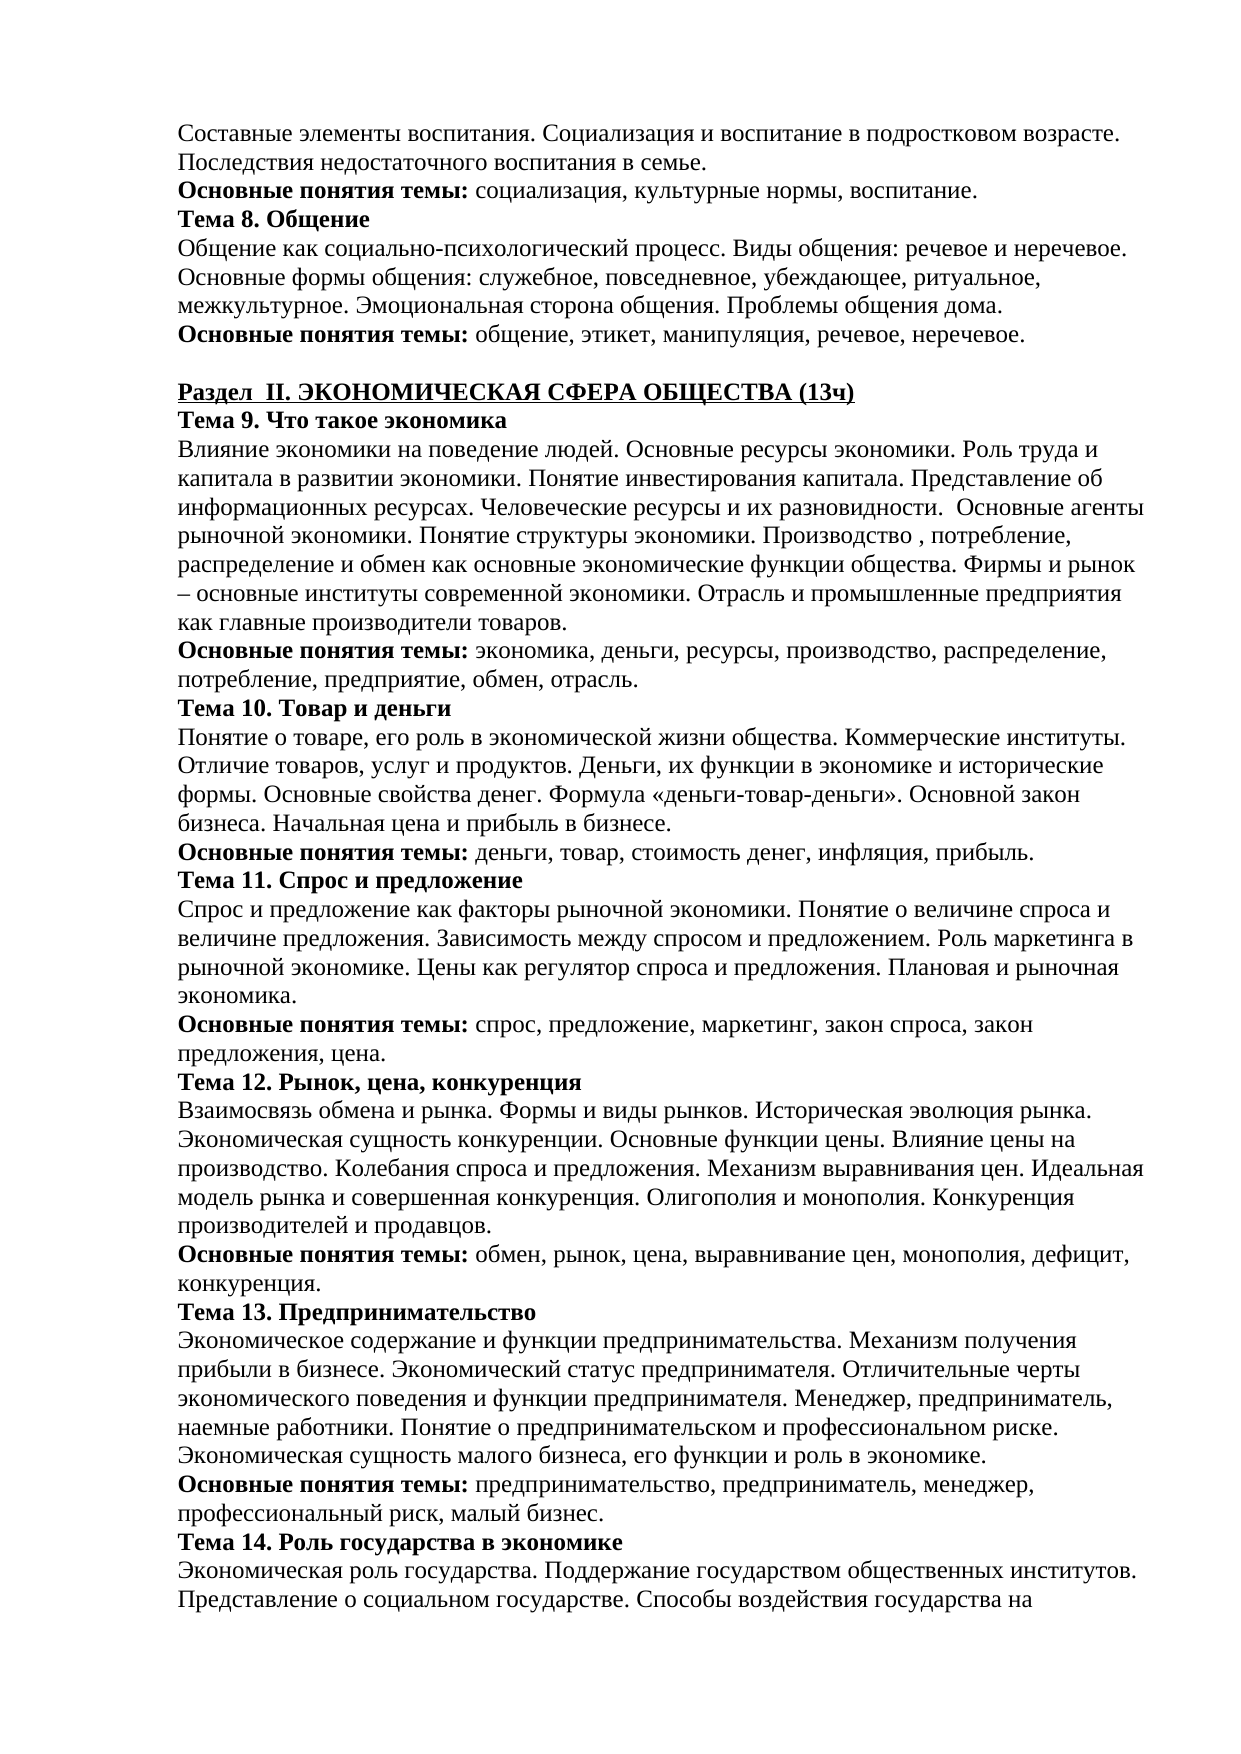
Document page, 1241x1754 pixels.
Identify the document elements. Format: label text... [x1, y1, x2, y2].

text Тема 9. Что такое экономика [177, 406, 1152, 434]
text Основные понятия темы: социализация, культурные нормы, воспитание. [177, 176, 1152, 204]
text Раздел II. ЭКОНОМИЧЕСКАЯ СФЕРА ОБЩЕСТВА (13ч) [177, 377, 1152, 406]
text Спрос и предложение как факторы рыночной экономики. Понятие о величине спроса и величине предложения. Зависимость между спросом и предложением. Роль маркетинга в рыночной экономике. Цены как регулятор спроса и предложения. Плановая и рыночная экономика. [177, 894, 1152, 1009]
text Основные понятия темы: предпринимательство, предприниматель, менеджер, профессиональный риск, малый бизнес. [177, 1469, 1152, 1527]
text Понятие о товаре, его роль в экономической жизни общества. Коммерческие институты. Отличие товаров, услуг и продуктов. Деньги, их функции в экономике и исторические формы. Основные свойства денег. Формула «деньги-товар-деньги». Основной закон бизнеса. Начальная цена и прибыль в бизнесе. [177, 722, 1152, 837]
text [177, 1556, 1152, 1613]
text Общение как социально-психологический процесс. Виды общения: речевое и неречевое. Основные формы общения: служебное, повседневное, убеждающее, ритуальное, межкультурное. Эмоциональная сторона общения. Проблемы общения дома. [177, 233, 1152, 319]
text Основные понятия темы: обмен, рынок, цена, выравнивание цен, монополия, дефицит, конкуренция. [177, 1239, 1152, 1297]
text Основные понятия темы: деньги, товар, стоимость денег, инфляция, прибыль. [177, 837, 1152, 866]
text Тема 13. Предпринимательство [177, 1297, 1152, 1326]
text Тема 14. Роль государства в экономике [177, 1527, 1152, 1556]
text Основные понятия темы: экономика, деньги, ресурсы, производство, распределение, потребление, предприятие, обмен, отрасль. [177, 636, 1152, 693]
text Основные понятия темы: общение, этикет, манипуляция, речевое, неречевое. [177, 319, 1152, 348]
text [177, 118, 1152, 176]
text Тема 11. Спрос и предложение [177, 866, 1152, 894]
text Основные понятия темы: спрос, предложение, маркетинг, закон спроса, закон предложения, цена. [177, 1009, 1152, 1067]
text Взаимосвязь обмена и рынка. Формы и виды рынков. Историческая эволюция рынка. Экономическая сущность конкуренции. Основные функции цены. Влияние цены на производство. Колебания спроса и предложения. Механизм выравнивания цен. Идеальная модель рынка и совершенная конкуренция. Олигополия и монополия. Конкуренция производителей и продавцов. [177, 1096, 1152, 1239]
text Тема 10. Товар и деньги [177, 693, 1152, 722]
text Влияние экономики на поведение людей. Основные ресурсы экономики. Роль труда и капитала в развитии экономики. Понятие инвестирования капитала. Представление об информационных ресурсах. Человеческие ресурсы и их разновидности. Основные агенты рыночной экономики. Понятие структуры экономики. Производство , потребление, распределение и обмен как основные экономические функции общества. Фирмы и рынок – основные институты современной экономики. Отрасль и промышленные предприятия как главные производители товаров. [177, 434, 1152, 636]
text Тема 8. Общение [177, 204, 1152, 233]
text Тема 12. Рынок, цена, конкуренция [177, 1067, 1152, 1096]
text Экономическое содержание и функции предпринимательства. Механизм получения прибыли в бизнесе. Экономический статус предпринимателя. Отличительные черты экономического поведения и функции предпринимателя. Менеджер, предприниматель, наемные работники. Понятие о предпринимательском и профессиональном риске. Экономическая сущность малого бизнеса, его функции и роль в экономике. [177, 1326, 1152, 1469]
